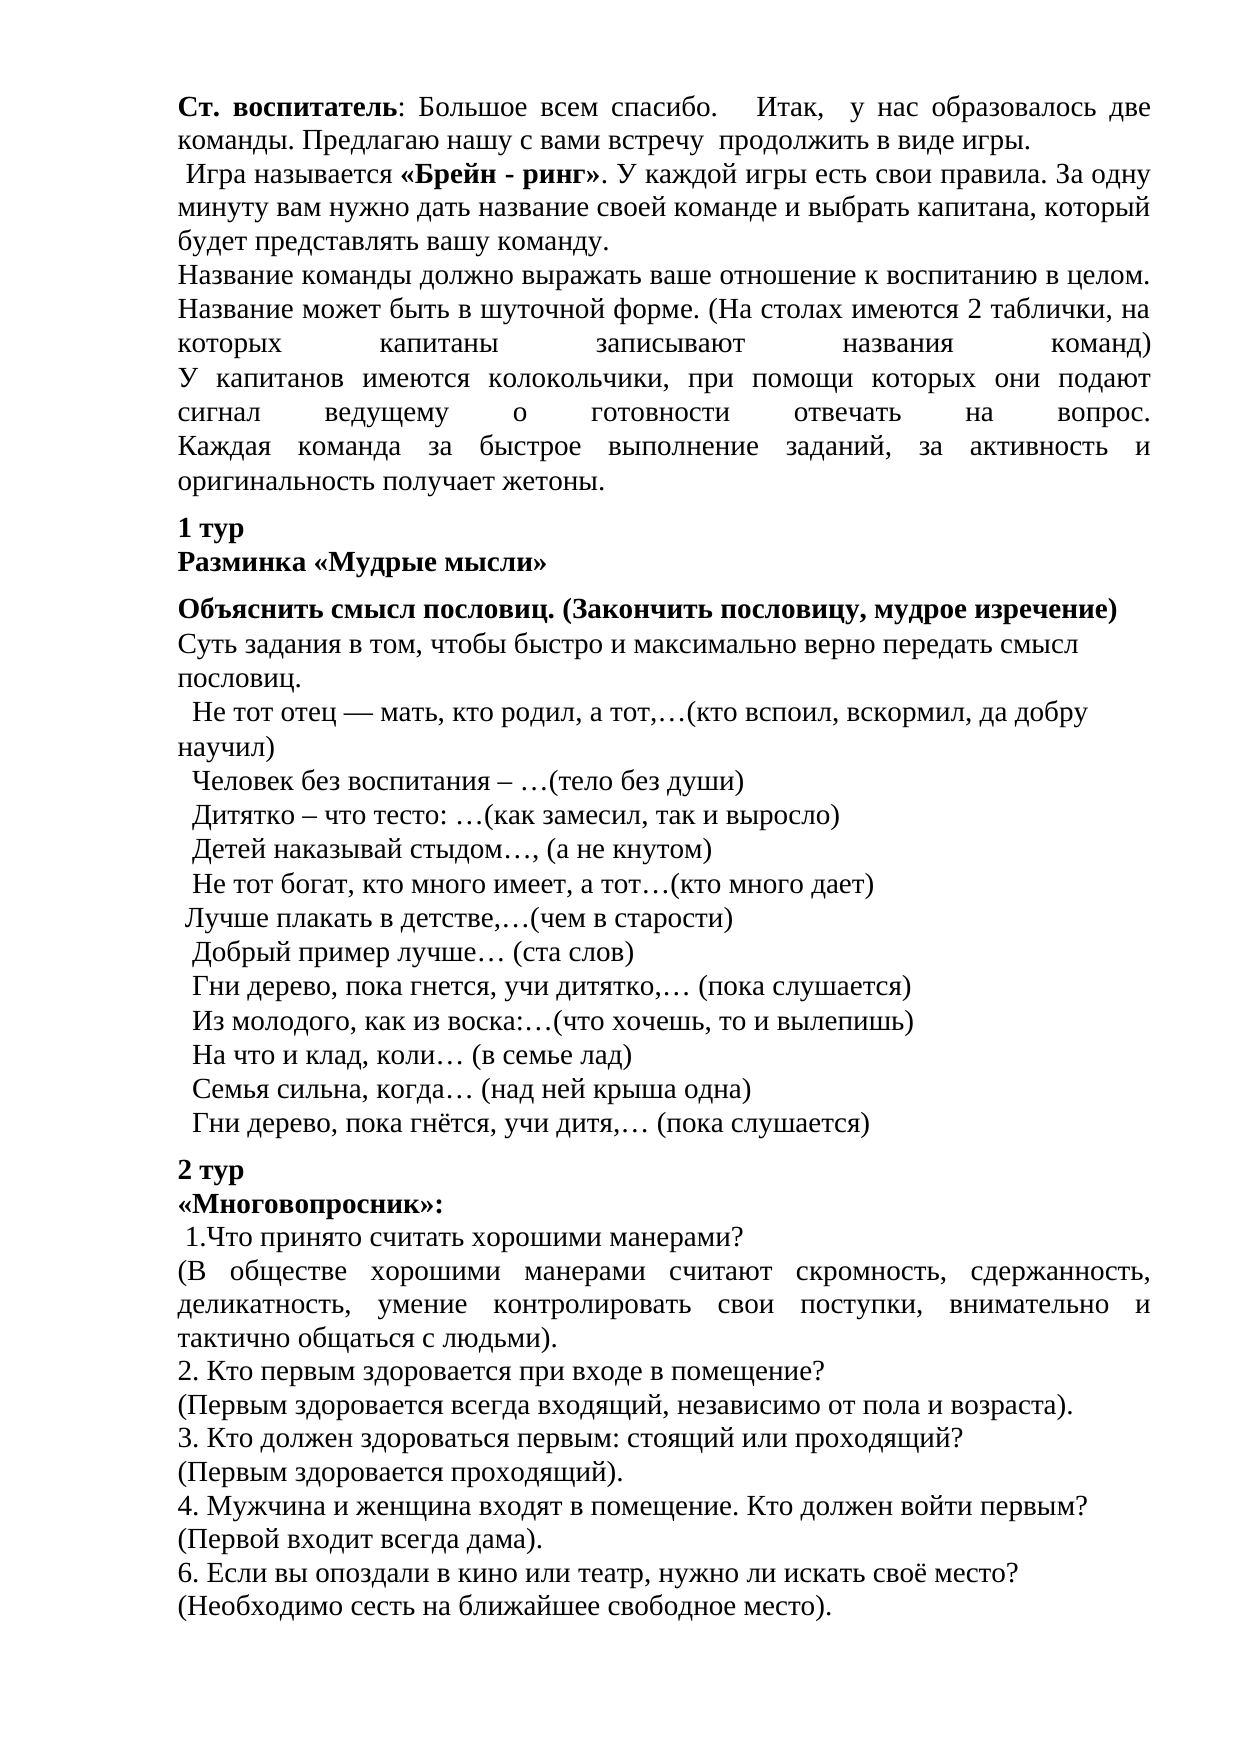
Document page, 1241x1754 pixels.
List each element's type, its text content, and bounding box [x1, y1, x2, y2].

text 3. Кто должен здороваться первым: стоящий или проходящий? [177, 1421, 1152, 1454]
text 6. Если вы опоздали в кино или театр, нужно ли искать своё место? [177, 1555, 1152, 1588]
text (Первым здоровается всегда входящий, независимо от пола и возраста). [177, 1387, 1152, 1421]
text Название команды должно выражать ваше отношение к воспитанию в целом. Название может быть в шуточной форме. (На столах имеются 2 таблички, на которых капитаны записывают названия команд) У капитанов имеются колокольчики, при помощи которых они подают сигнал ведущему о готовности отвечать на вопрос. Каждая команда за быстрое выполнение заданий, за активность и оригинальность получает жетоны. [177, 256, 1152, 496]
text Игра называется «Брейн - ринг». У каждой игры есть свои правила. За одну минуту вам нужно дать название своей команде и выбрать капитана, который будет представлять вашу команду. [177, 156, 1152, 256]
text Ст. воспитатель: Большое всем спасибо. Итак, у нас образовалось две команды. Предлагаю нашу с вами встречу продолжить в виде игры. [177, 89, 1152, 156]
text (Первой входит всегда дама). [177, 1521, 1152, 1555]
text (Первым здоровается проходящий). [177, 1454, 1152, 1488]
text 1.Что принято считать хорошими манерами? [177, 1219, 1152, 1253]
text Объяснить смысл пословиц. (Закончить пословицу, мудрое изречение) Суть задания в том, чтобы быстро и максимально верно передать смысл пословиц. Не тот отец — мать, кто родил, а тот,…(кто вспоил, вскормил, да добру научил) Человек без воспитания – …(тело без души) Дитятко – что тесто: …(как замесил, так и выросло) Детей наказывай стыдом…, (а не кнутом) Не тот богат, кто много имеет, а тот…(кто много дает) Лучше плакать в детстве,…(чем в старости) Добрый пример лучше… (ста слов) Гни дерево, пока гнется, учи дитятко,… (пока слушается) Из молодого, как из воска:…(что хочешь, то и вылепишь) На что и клад, коли… (в семье лад) Семья сильна, когда… (над ней крыша одна) Гни дерево, пока гнётся, учи дитя,… (пока слушается) [177, 591, 1152, 1139]
text 2 тур «Многовопросник»: [177, 1152, 1152, 1219]
text 4. Мужчина и женщина входят в помещение. Кто должен войти первым? [177, 1488, 1152, 1521]
text 2. Кто первым здоровается при входе в помещение? [177, 1353, 1152, 1387]
text (Необходимо сесть на ближайшее свободное место). [177, 1588, 1152, 1622]
text 1 тур Разминка «Мудрые мысли» [177, 509, 1152, 578]
text (В обществе хорошими манерами считают скромность, сдержанность, деликатность, умение контролировать свои поступки, внимательно и тактично общаться с людьми). [177, 1253, 1152, 1353]
